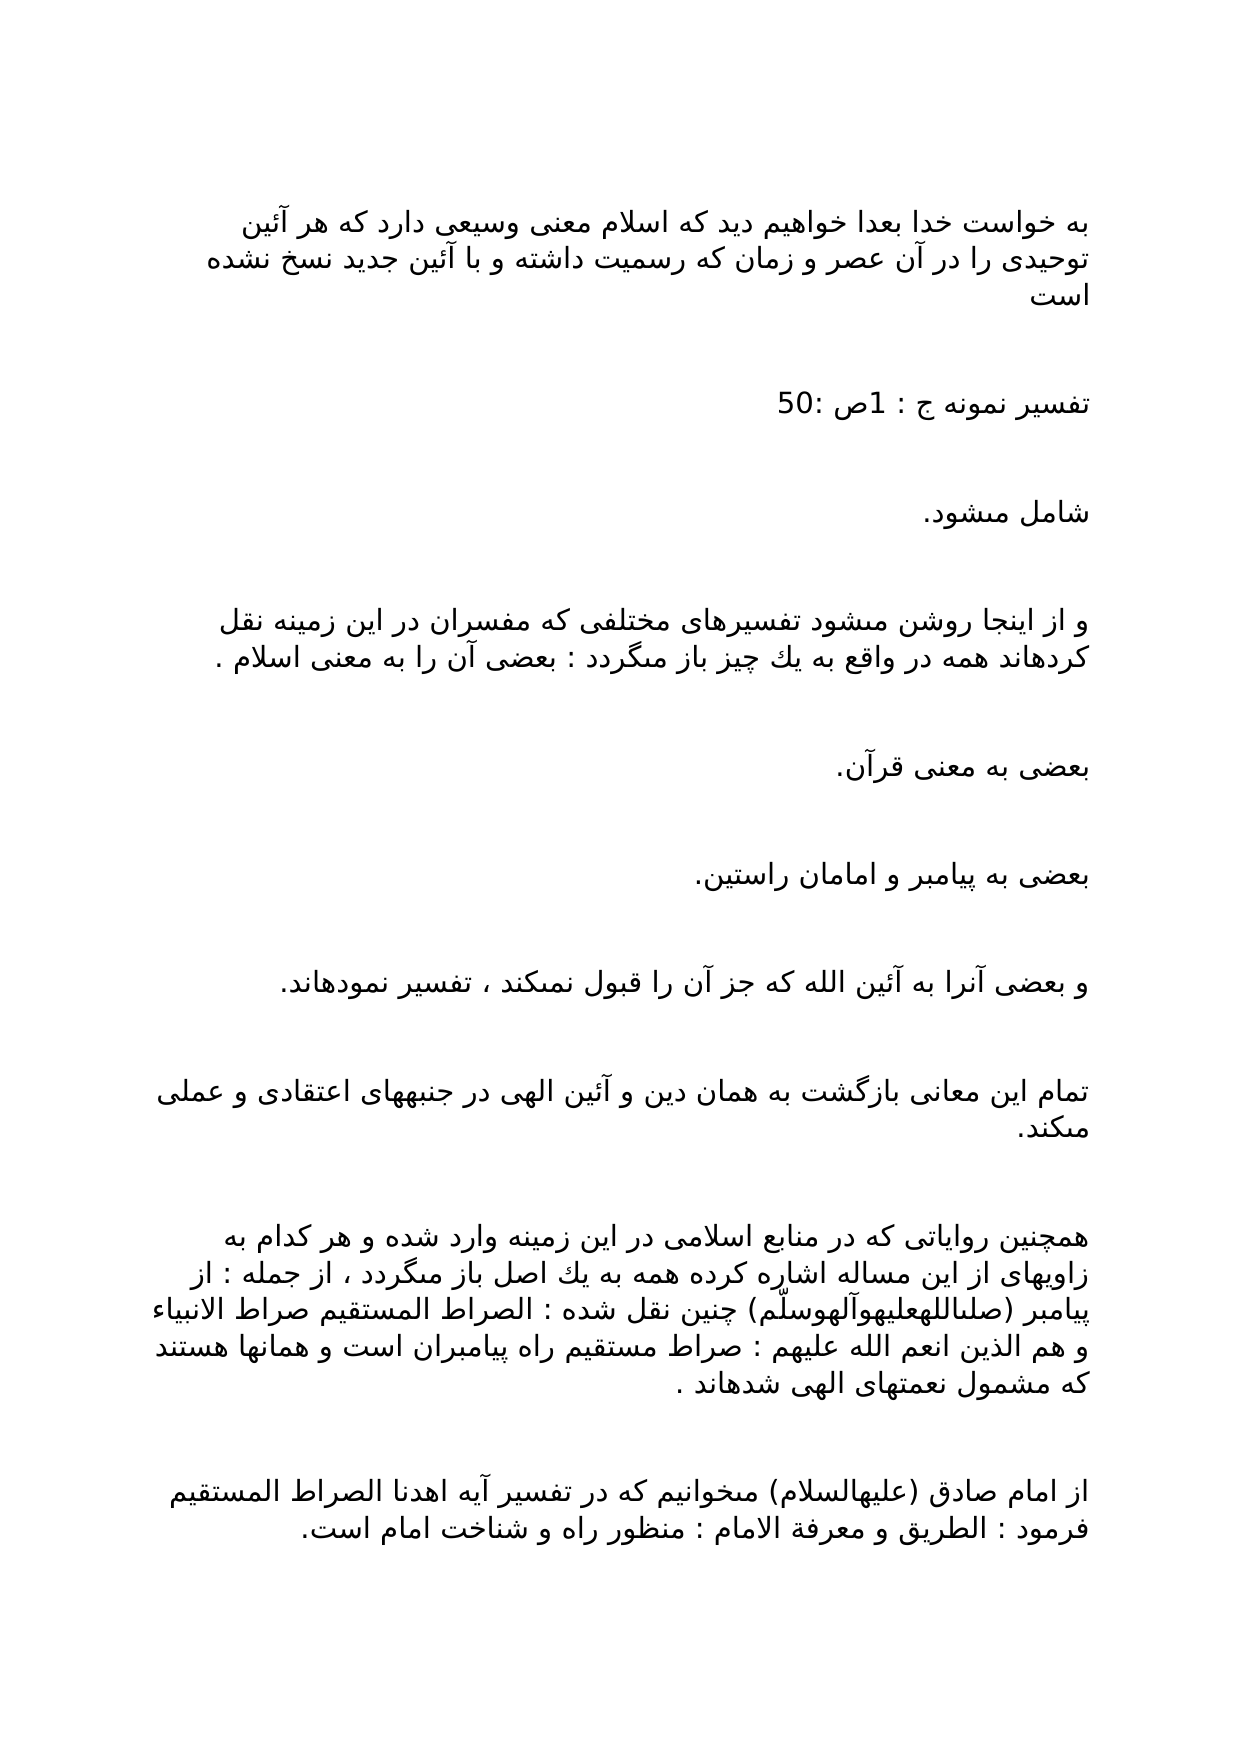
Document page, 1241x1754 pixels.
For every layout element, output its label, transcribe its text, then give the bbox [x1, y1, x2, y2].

text و از اينجا روشن مى‏شود تفسيرهاى مختلفى كه مفسران در اين زمينه نقل كرده‏اند همه در واقع به يك چيز باز مى‏گردد : بعضى آن را به معنى اسلام . [150, 604, 1090, 674]
text تمام اين معانى بازگشت به همان دين و آئين الهى در جنبه‏هاى اعتقادى و عملى مى‏كند. [150, 1074, 1090, 1145]
text بعضى به معنى قرآن. [150, 749, 1090, 783]
text شامل مى‏شود. [150, 495, 1090, 529]
text بعضى به پيامبر و امامان راستين. [150, 857, 1090, 891]
text از امام صادق (عليه‏السلام‏) مى‏خوانيم كه در تفسير آيه اهدنا الصراط المستقيم فرمود : الطريق و معرفة الامام : منظور راه و شناخت امام است. [150, 1474, 1090, 1545]
text همچنين رواياتى كه در منابع اسلامى در اين زمينه وارد شده و هر كدام به زاويه‏اى از اين مساله اشاره كرده همه به يك اصل باز مى‏گردد ، از جمله : از پيامبر (صلى‏الله‏عليه‏وآله‏وسلّم‏) چنين نقل شده : الصراط المستقيم صراط الانبياء و هم الذين انعم الله عليهم : صراط مستقيم راه پيامبران است و همانها هستند كه مشمول نعمتهاى الهى شده‏اند . [150, 1219, 1090, 1400]
text و بعضى آنرا به آئين الله كه جز آن را قبول نمى‏كند ، تفسير نموده‏اند. [150, 966, 1090, 1000]
text تفسير نمونه ج : 1ص :50 [150, 387, 1090, 421]
text به خواست خدا بعدا خواهيم ديد كه اسلام معنى وسيعى دارد كه هر آئين توحيدى را در آن عصر و زمان كه رسميت داشته و با آئين جديد نسخ نشده است [150, 205, 1090, 312]
